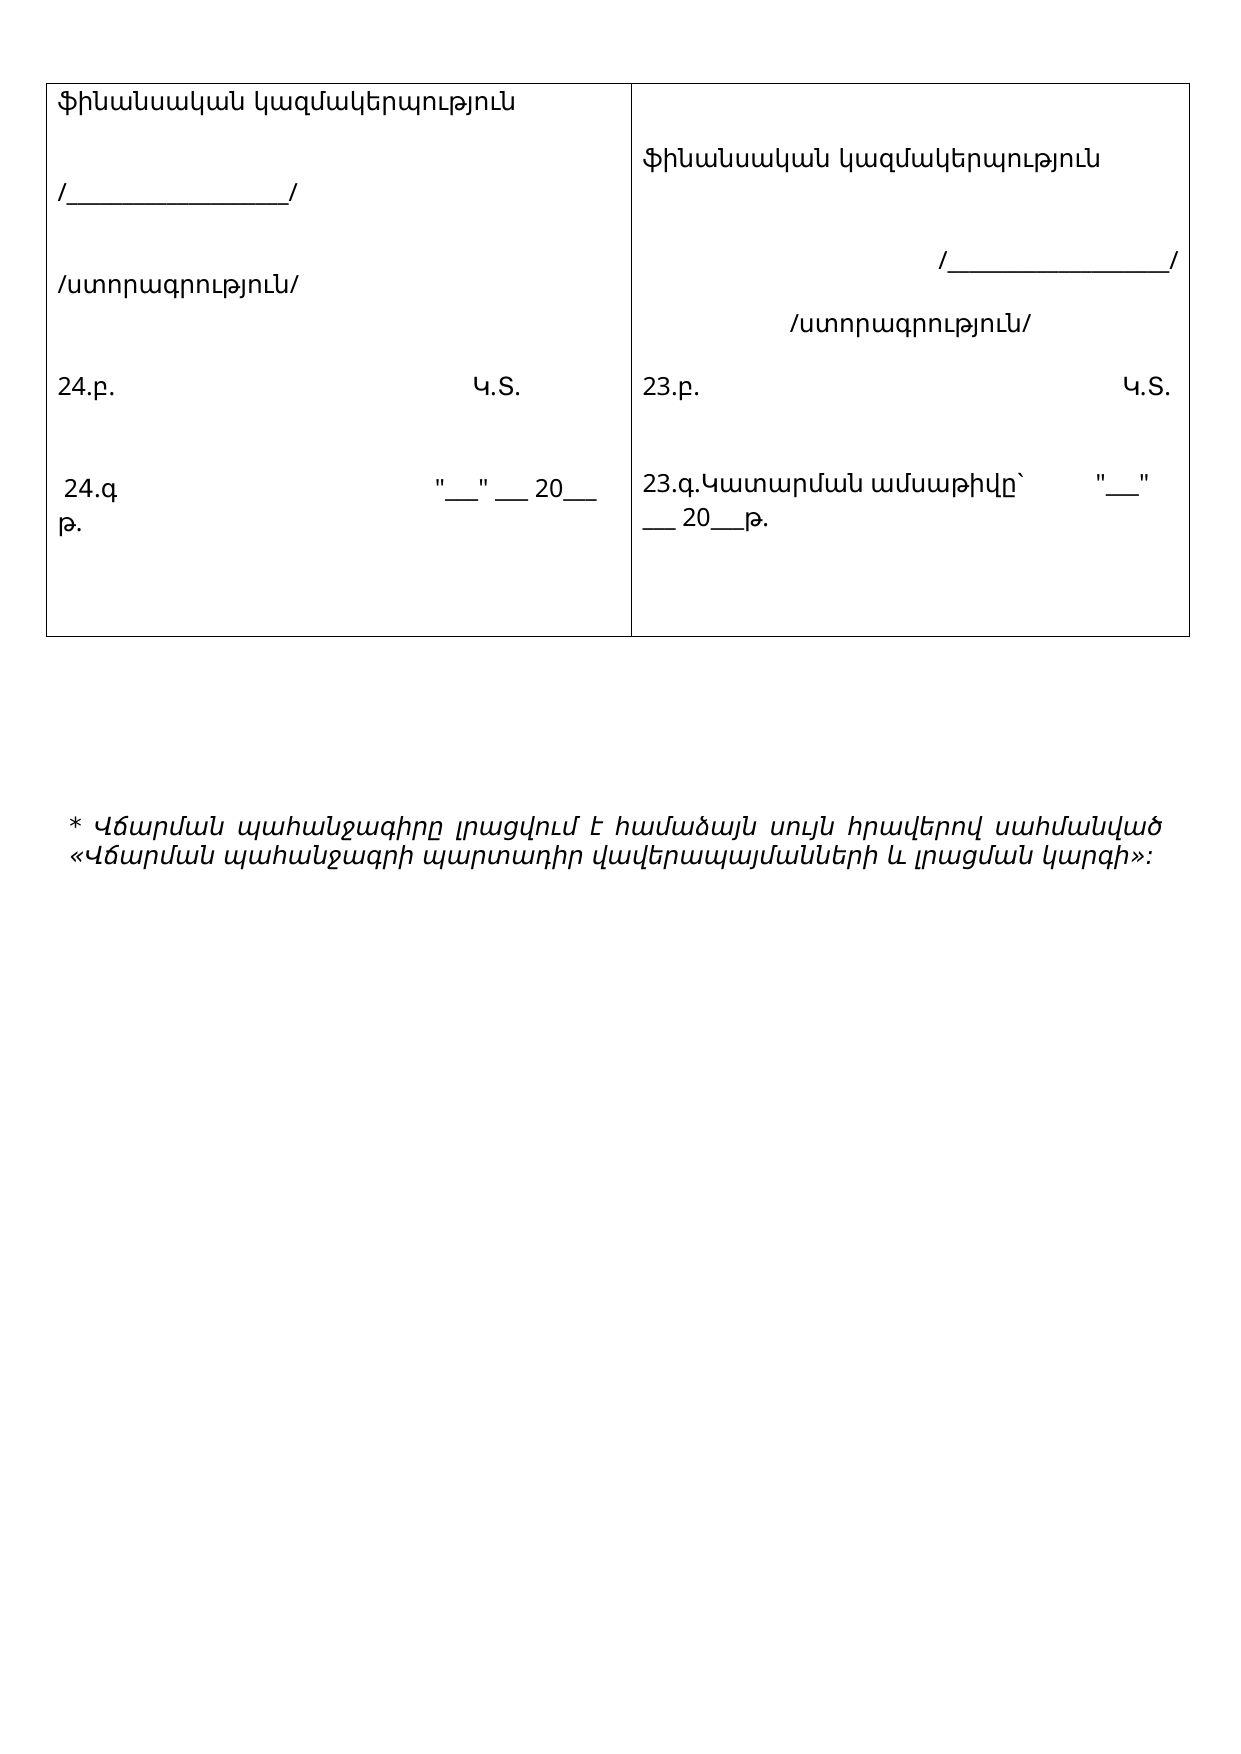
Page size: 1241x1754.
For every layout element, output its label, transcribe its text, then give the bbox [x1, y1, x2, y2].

table_cell 23.բ. Կ.Տ. 23.գ.Կատարման ամսաթիվը` "___" ___ 20___թ. [632, 369, 1189, 636]
table_cell 24.բ. Կ.Տ. 24.գ "___" ___ 20___ թ. [47, 369, 631, 636]
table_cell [47, 84, 631, 369]
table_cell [632, 84, 1189, 369]
text * Վճարման պահանջագիրը լրացվում է համաձայն սույն հրավերով սահմանված «Վճարման պահանջագրի պարտադիր վավերապայմանների և լրացման կարգի»: [69, 812, 1167, 870]
